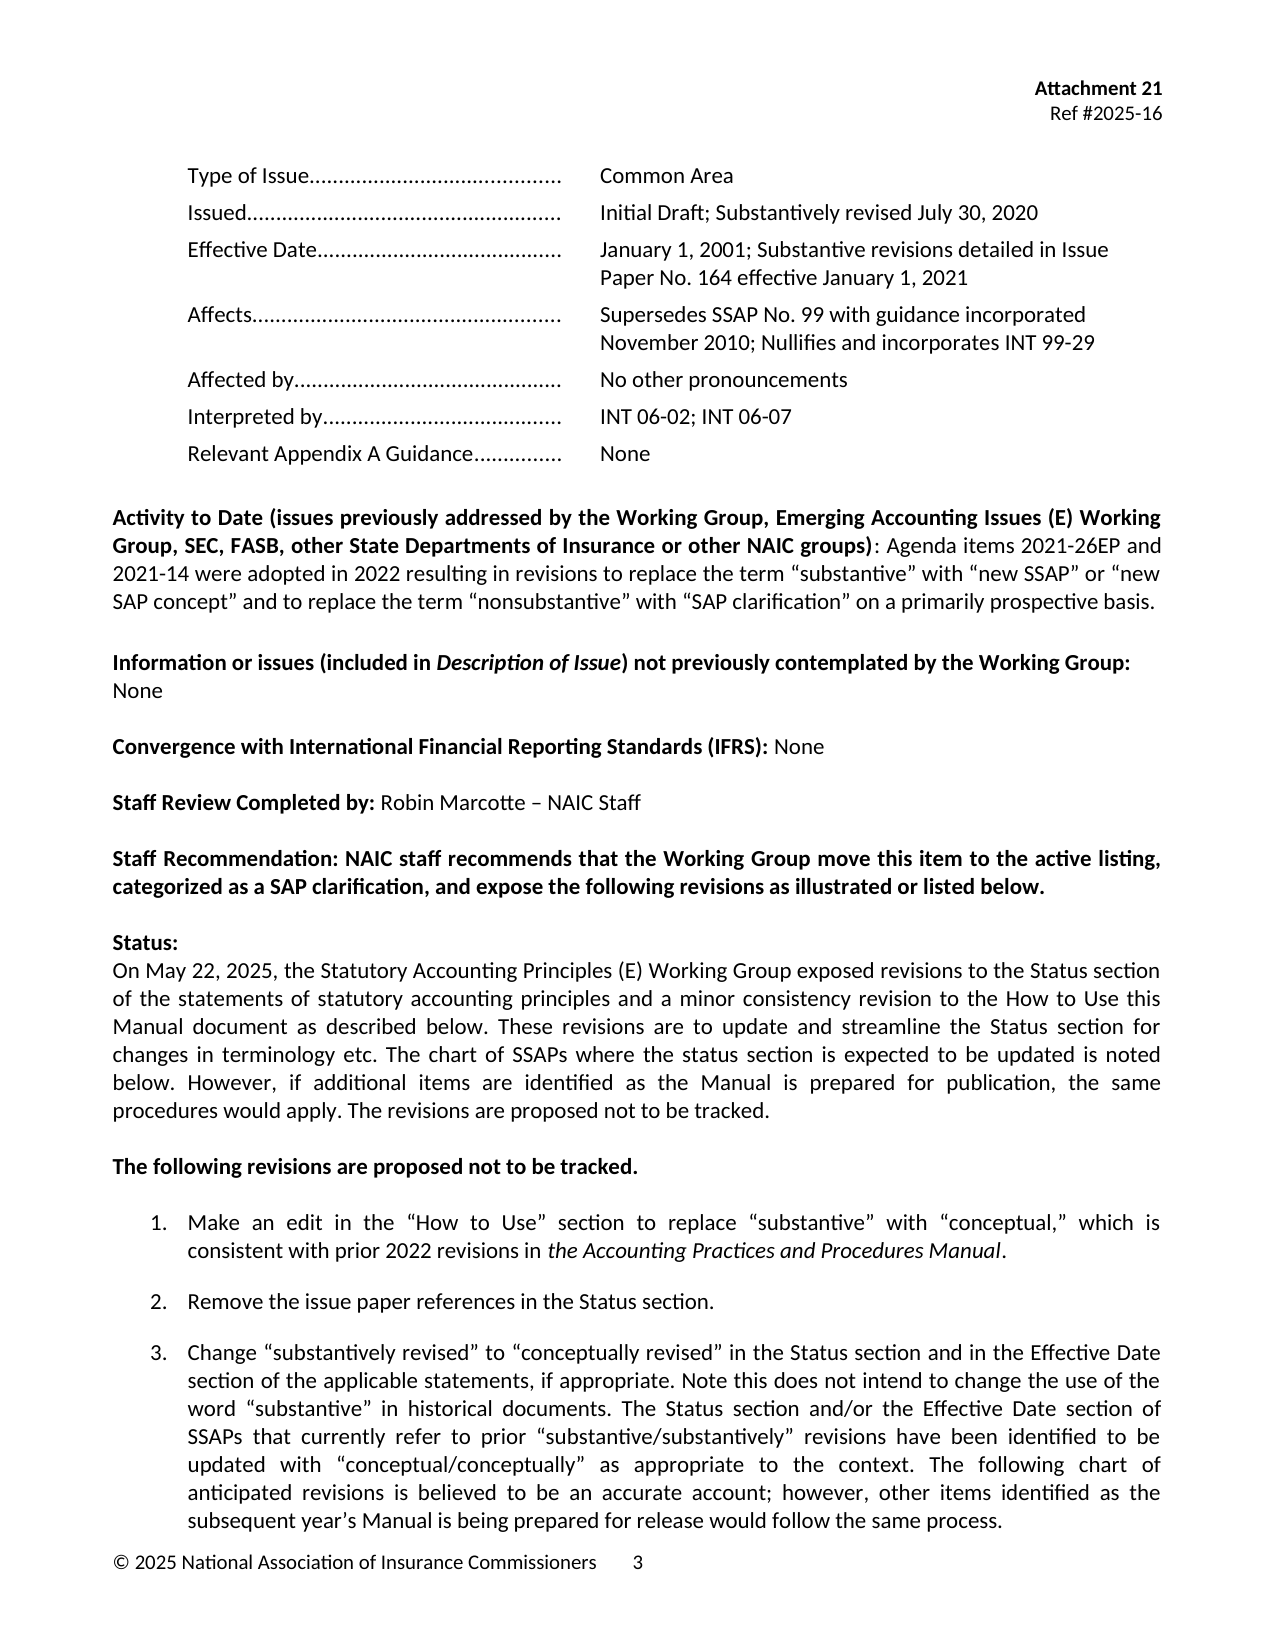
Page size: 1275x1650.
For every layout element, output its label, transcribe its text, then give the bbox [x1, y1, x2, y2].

table_cell Relevant Appendix A Guidance [176, 434, 588, 471]
table_cell No other pronouncements [588, 360, 1172, 397]
text On May 22, 2025, the Statutory Accounting Principles (E) Working Group exposed revisions to the Status section of the statements of statutory accounting principles and a minor consistency revision to the How to Use this Manual document as described below. These revisions are to update and streamline the Status section for changes in terminology etc. The chart of SSAPs where the status section is expected to be updated is noted below. However, if additional items are identified as the Manual is prepared for publication, the same procedures would apply. The revisions are proposed not to be tracked. [112, 956, 1162, 1124]
table_cell Affected by [176, 360, 588, 397]
list Remove the issue paper references in the Status section. [150, 1287, 1162, 1315]
text The following revisions are proposed not to be tracked. [112, 1152, 1162, 1180]
table_cell January 1, 2001; Substantive revisions detailed in Issue Paper No. 164 effective January 1, 2021 [588, 230, 1172, 295]
text Convergence with International Financial Reporting Standards (IFRS): None [112, 732, 1162, 760]
table_cell Interpreted by [176, 397, 588, 434]
list Make an edit in the “How to Use” section to replace “substantive” with “conceptual,” which is consistent with prior 2022 revisions in the Accounting Practices and Procedures Manual. [150, 1208, 1162, 1264]
table_cell Issued [176, 193, 588, 230]
text Staff Review Completed by: Robin Marcotte – NAIC Staff [112, 788, 1162, 816]
table_cell None [588, 434, 1172, 471]
table_header Type of Issue [176, 156, 588, 193]
list Change “substantively revised” to “conceptually revised” in the Status section and in the Effective Date section of the applicable statements, if appropriate. Note this does not intend to change the use of the word “substantive” in historical documents. The Status section and/or the Effective Date section of SSAPs that currently refer to prior “substantive/substantively” revisions have been identified to be updated with “conceptual/conceptually” as appropriate to the context. The following chart of anticipated revisions is believed to be an accurate account; however, other items identified as the subsequent year’s Manual is being prepared for release would follow the same process. [150, 1338, 1162, 1534]
table_cell Initial Draft; Substantively revised July 30, 2020 [588, 193, 1172, 230]
text Information or issues (included in Description of Issue) not previously contemplated by the Working Group: [112, 648, 1162, 676]
table_header Common Area [588, 156, 1172, 193]
text None [112, 676, 1162, 704]
table_cell Affects [176, 295, 588, 360]
text Activity to Date (issues previously addressed by the Working Group, Emerging Accounting Issues (E) Working Group, SEC, FASB, other State Departments of Insurance or other NAIC groups): Agenda items 2021-26EP and 2021-14 were adopted in 2022 resulting in revisions to replace the term “substantive” with “new SSAP” or “new SAP concept” and to replace the term “nonsubstantive” with “SAP clarification” on a primarily prospective basis. [112, 503, 1162, 616]
text Staff Recommendation: NAIC staff recommends that the Working Group move this item to the active listing, categorized as a SAP clarification, and expose the following revisions as illustrated or listed below. [112, 844, 1162, 900]
text Status: [112, 928, 1162, 956]
table_cell INT 06-02; INT 06-07 [588, 397, 1172, 434]
table_cell Supersedes SSAP No. 99 with guidance incorporated November 2010; Nullifies and incorporates INT 99-29 [588, 295, 1172, 360]
table_cell Effective Date [176, 230, 588, 295]
